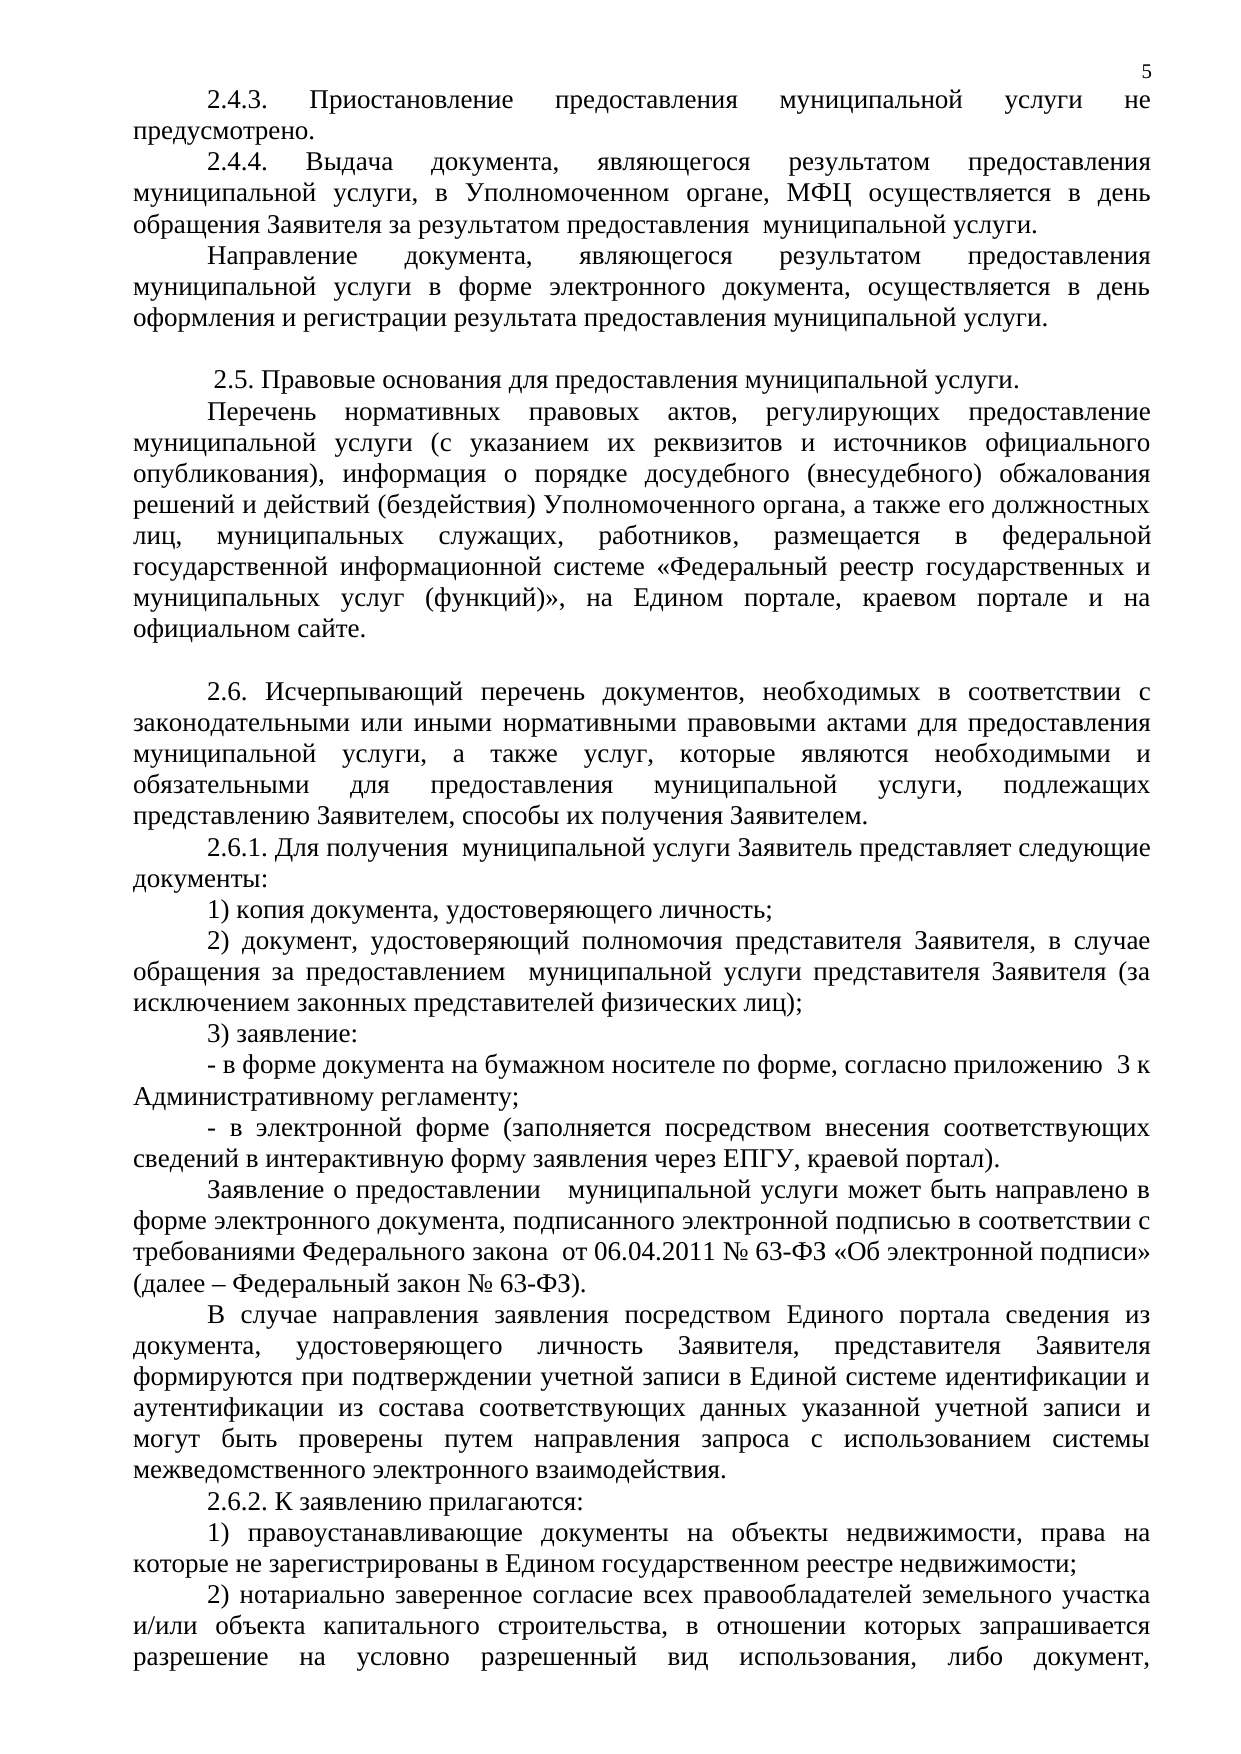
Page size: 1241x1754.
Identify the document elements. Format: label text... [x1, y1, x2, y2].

text - в форме документа на бумажном носителе по форме, согласно приложению 3 к Административному регламенту; [133, 1049, 1152, 1111]
text 1) правоустанавливающие документы на объекты недвижимости, права на которые не зарегистрированы в Едином государственном реестре недвижимости; [133, 1516, 1152, 1578]
text - в электронной форме (заполняется посредством внесения соответствующих сведений в интерактивную форму заявления через ЕПГУ, краевой портал). [133, 1111, 1152, 1173]
text 3) заявление: [133, 1017, 1152, 1049]
text В случае направления заявления посредством Единого портала сведения из документа, удостоверяющего личность Заявителя, представителя Заявителя формируются при подтверждении учетной записи в Единой системе идентификации и аутентификации из состава соответствующих данных указанной учетной записи и могут быть проверены путем направления запроса с использованием системы межведомственного электронного взаимодействия. [133, 1298, 1152, 1485]
text Перечень нормативных правовых актов, регулирующих предоставление муниципальной услуги (с указанием их реквизитов и источников официального опубликования), информация о порядке досудебного (внесудебного) обжалования решений и действий (бездействия) Уполномоченного органа, а также его должностных лиц, муниципальных служащих, работников, размещается в федеральной государственной информационной системе «Федеральный реестр государственных и муниципальных услуг (функций)», на Едином портале, краевом портале и на официальном сайте. [133, 394, 1152, 644]
text Заявление о предоставлении муниципальной услуги может быть направлено в форме электронного документа, подписанного электронной подписью в соответствии с требованиями Федерального закона от 06.04.2011 № 63-ФЗ «Об электронной подписи» (далее – Федеральный закон № 63-ФЗ). [133, 1173, 1152, 1298]
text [133, 1578, 1152, 1672]
text 2.5. Правовые основания для предоставления муниципальной услуги. [133, 363, 1152, 394]
text 2.4.3. Приостановление предоставления муниципальной услуги не предусмотрено. [133, 83, 1152, 145]
text 2.6.2. К заявлению прилагаются: [133, 1485, 1152, 1516]
text Направление документа, являющегося результатом предоставления муниципальной услуги в форме электронного документа, осуществляется в день оформления и регистрации результата предоставления муниципальной услуги. [133, 239, 1152, 332]
text 2.6.1. Для получения муниципальной услуги Заявитель представляет следующие документы: [133, 831, 1152, 893]
text 2) документ, удостоверяющий полномочия представителя Заявителя, в случае обращения за предоставлением муниципальной услуги представителя Заявителя (за исключением законных представителей физических лиц); [133, 924, 1152, 1017]
text 2.4.4. Выдача документа, являющегося результатом предоставления муниципальной услуги, в Уполномоченном органе, МФЦ осуществляется в день обращения Заявителя за результатом предоставления муниципальной услуги. [133, 145, 1152, 239]
text 1) копия документа, удостоверяющего личность; [133, 893, 1152, 924]
text 2.6. Исчерпывающий перечень документов, необходимых в соответствии с законодательными или иными нормативными правовыми актами для предоставления муниципальной услуги, а также услуг, которые являются необходимыми и обязательными для предоставления муниципальной услуги, подлежащих представлению Заявителем, способы их получения Заявителем. [133, 675, 1152, 831]
